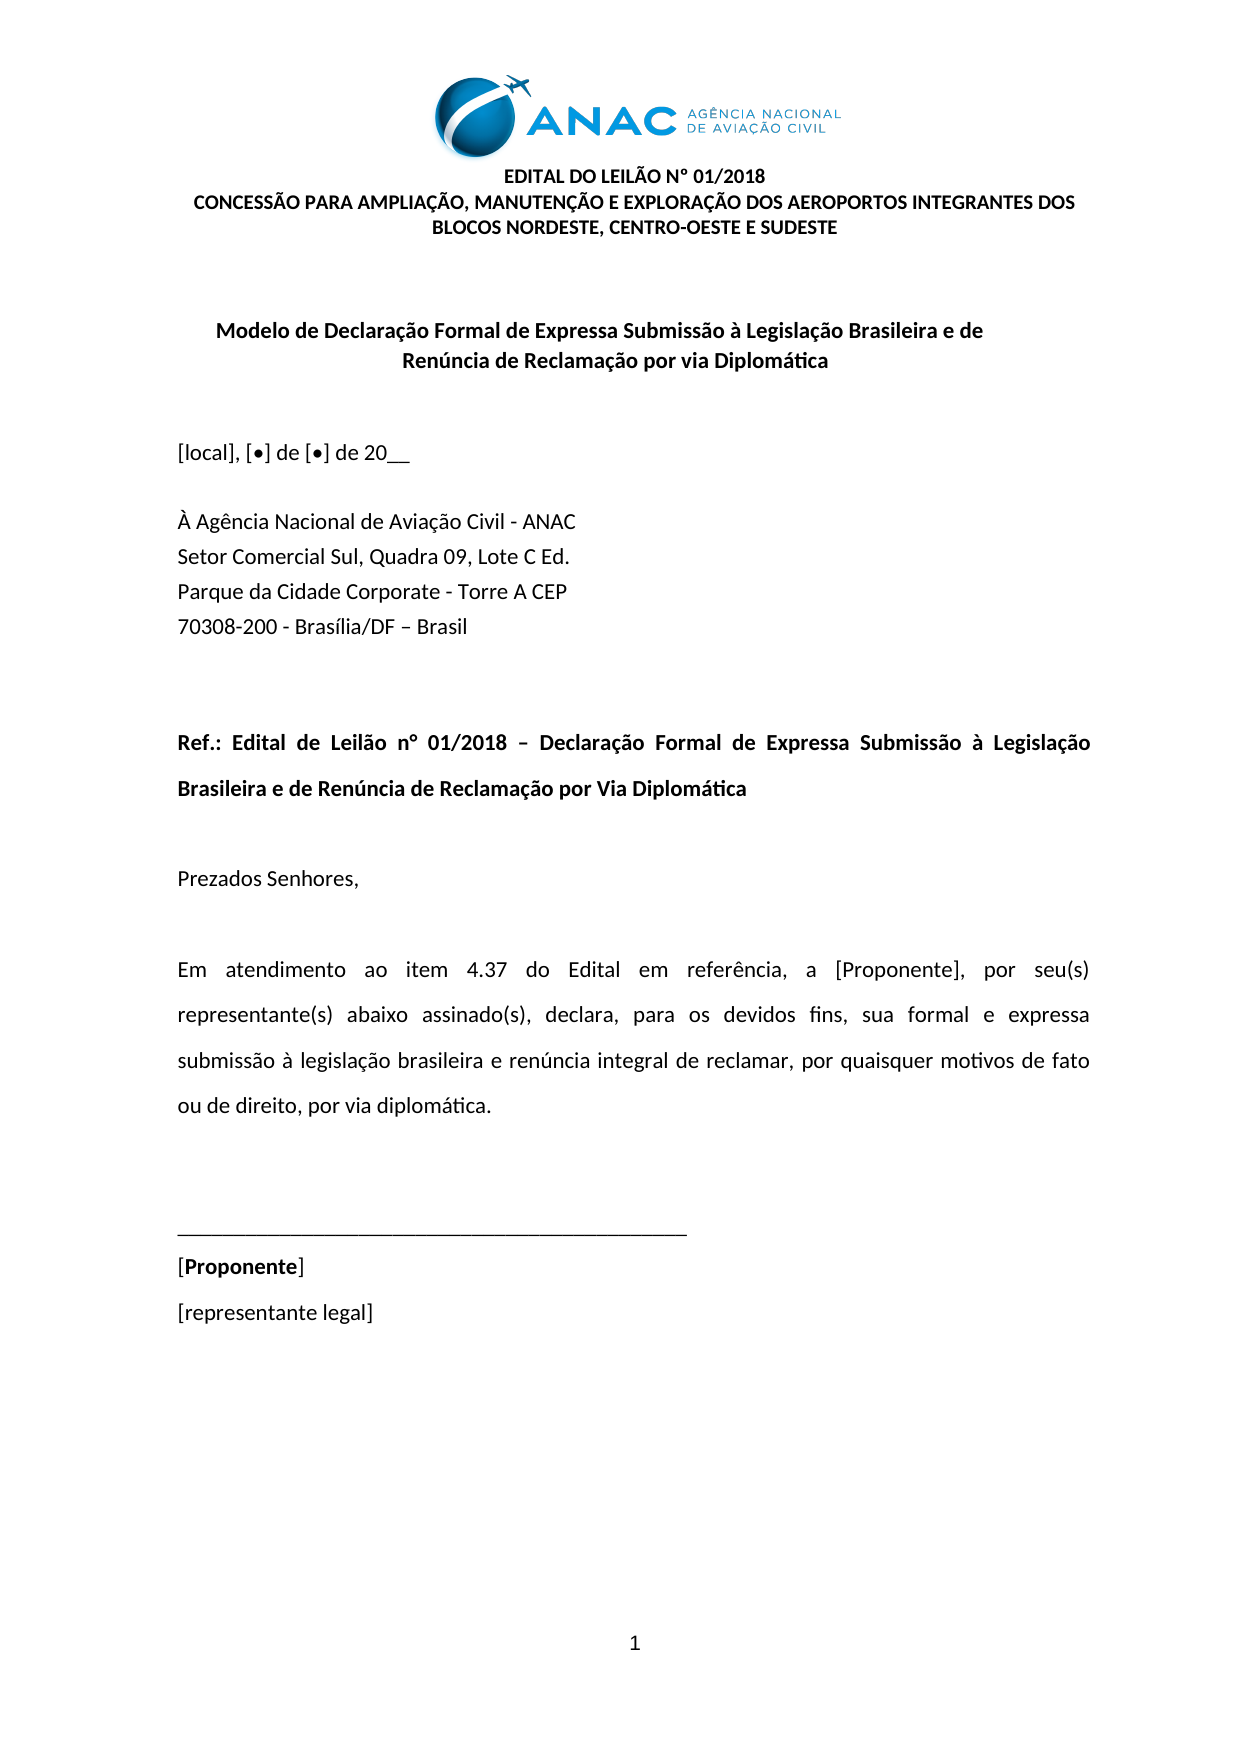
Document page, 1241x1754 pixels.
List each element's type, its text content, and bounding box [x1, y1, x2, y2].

text Em atendimento ao item 4.37 do Edital em referência, a [Proponente], por seu(s) representante(s) abaixo assinado(s), declara, para os devidos fins, sua formal e expressa submissão à legislação brasileira e renúncia integral de reclamar, por quaisquer motivos de fato ou de direito, por via diplomática. [177, 941, 1092, 1123]
text Modelo de Declaração Formal de Expressa Submissão à Legislação Brasileira e de Renúncia de Reclamação por via Diplomática [216, 314, 1066, 375]
text Ref.: Edital de Leilão n° 01/2018 – Declaração Formal de Expressa Submissão à Legislação Brasileira e de Renúncia de Reclamação por Via Diplomática [177, 713, 1092, 805]
text [Proponente] [representante legal] [177, 1238, 416, 1329]
text Prezados Senhores, [177, 864, 1092, 892]
text [local], [•] de [•] de 20__ [177, 438, 1092, 466]
picture [428, 75, 841, 164]
text À Agência Nacional de Aviação Civil - ANAC Setor Comercial Sul, Quadra 09, Lote C Ed. Parque da Cidade Corporate - Torre A CEP 70308-200 - Brasília/DF – Brasil [177, 502, 624, 642]
